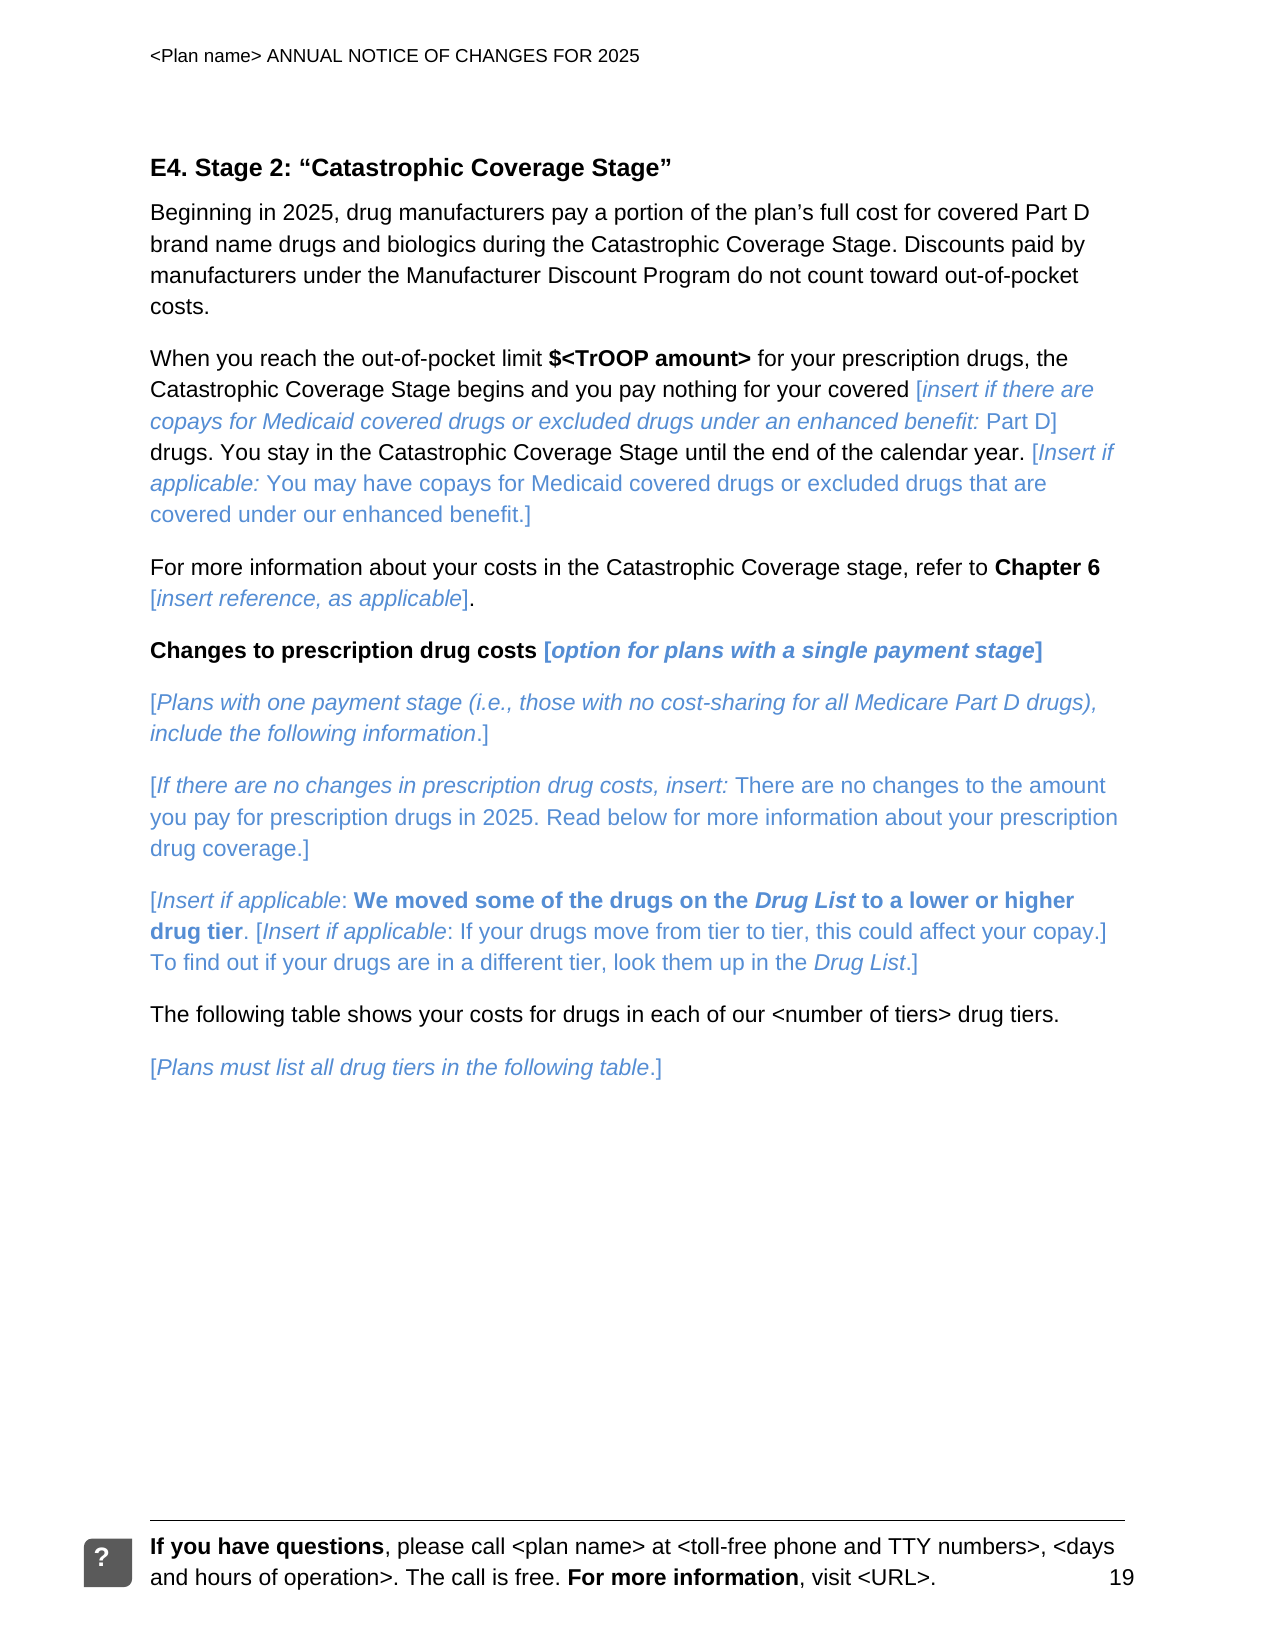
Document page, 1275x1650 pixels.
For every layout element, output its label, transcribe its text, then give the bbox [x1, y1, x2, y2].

text [Insert if applicable: We moved some of the drugs on the Drug List to a lower or higher drug tier. [Insert if applicable: If your drugs move from tier to tier, this could affect your copay.] To find out if your drugs are in a different tier, look them up in the Drug List.] [150, 883, 1125, 977]
text [If there are no changes in prescription drug costs, insert: There are no changes to the amount you pay for prescription drugs in 2025. Read below for more information about your prescription drug coverage.] [150, 769, 1125, 862]
text For more information about your costs in the Catastrophic Coverage stage, refer to Chapter 6 [insert reference, as applicable]. [150, 550, 1125, 612]
subtitle E4. Stage 2: “Catastrophic Coverage Stage” [150, 150, 1050, 183]
text Beginning in 2025, drug manufacturers pay a portion of the plan’s full cost for covered Part D brand name drugs and biologics during the Catastrophic Coverage Stage. Discounts paid by manufacturers under the Manufacturer Discount Program do not count toward out-of-pocket costs. [150, 196, 1125, 321]
text The following table shows your costs for drugs in each of our <number of tiers> drug tiers. [150, 998, 1125, 1029]
text Changes to prescription drug costs [option for plans with a single payment stage] [150, 633, 1125, 664]
text When you reach the out-of-pocket limit $<TrOOP amount> for your prescription drugs, the Catastrophic Coverage Stage begins and you pay nothing for your covered [insert if there are copays for Medicaid covered drugs or excluded drugs under an enhanced benefit: Part D] drugs. You stay in the Catastrophic Coverage Stage until the end of the calendar year. [Insert if applicable: You may have copays for Medicaid covered drugs or excluded drugs that are covered under our enhanced benefit.] [150, 342, 1125, 529]
text [Plans with one payment stage (i.e., those with no cost-sharing for all Medicare Part D drugs), include the following information.] [150, 685, 1125, 748]
text [Plans must list all drug tiers in the following table.] [150, 1050, 1125, 1081]
